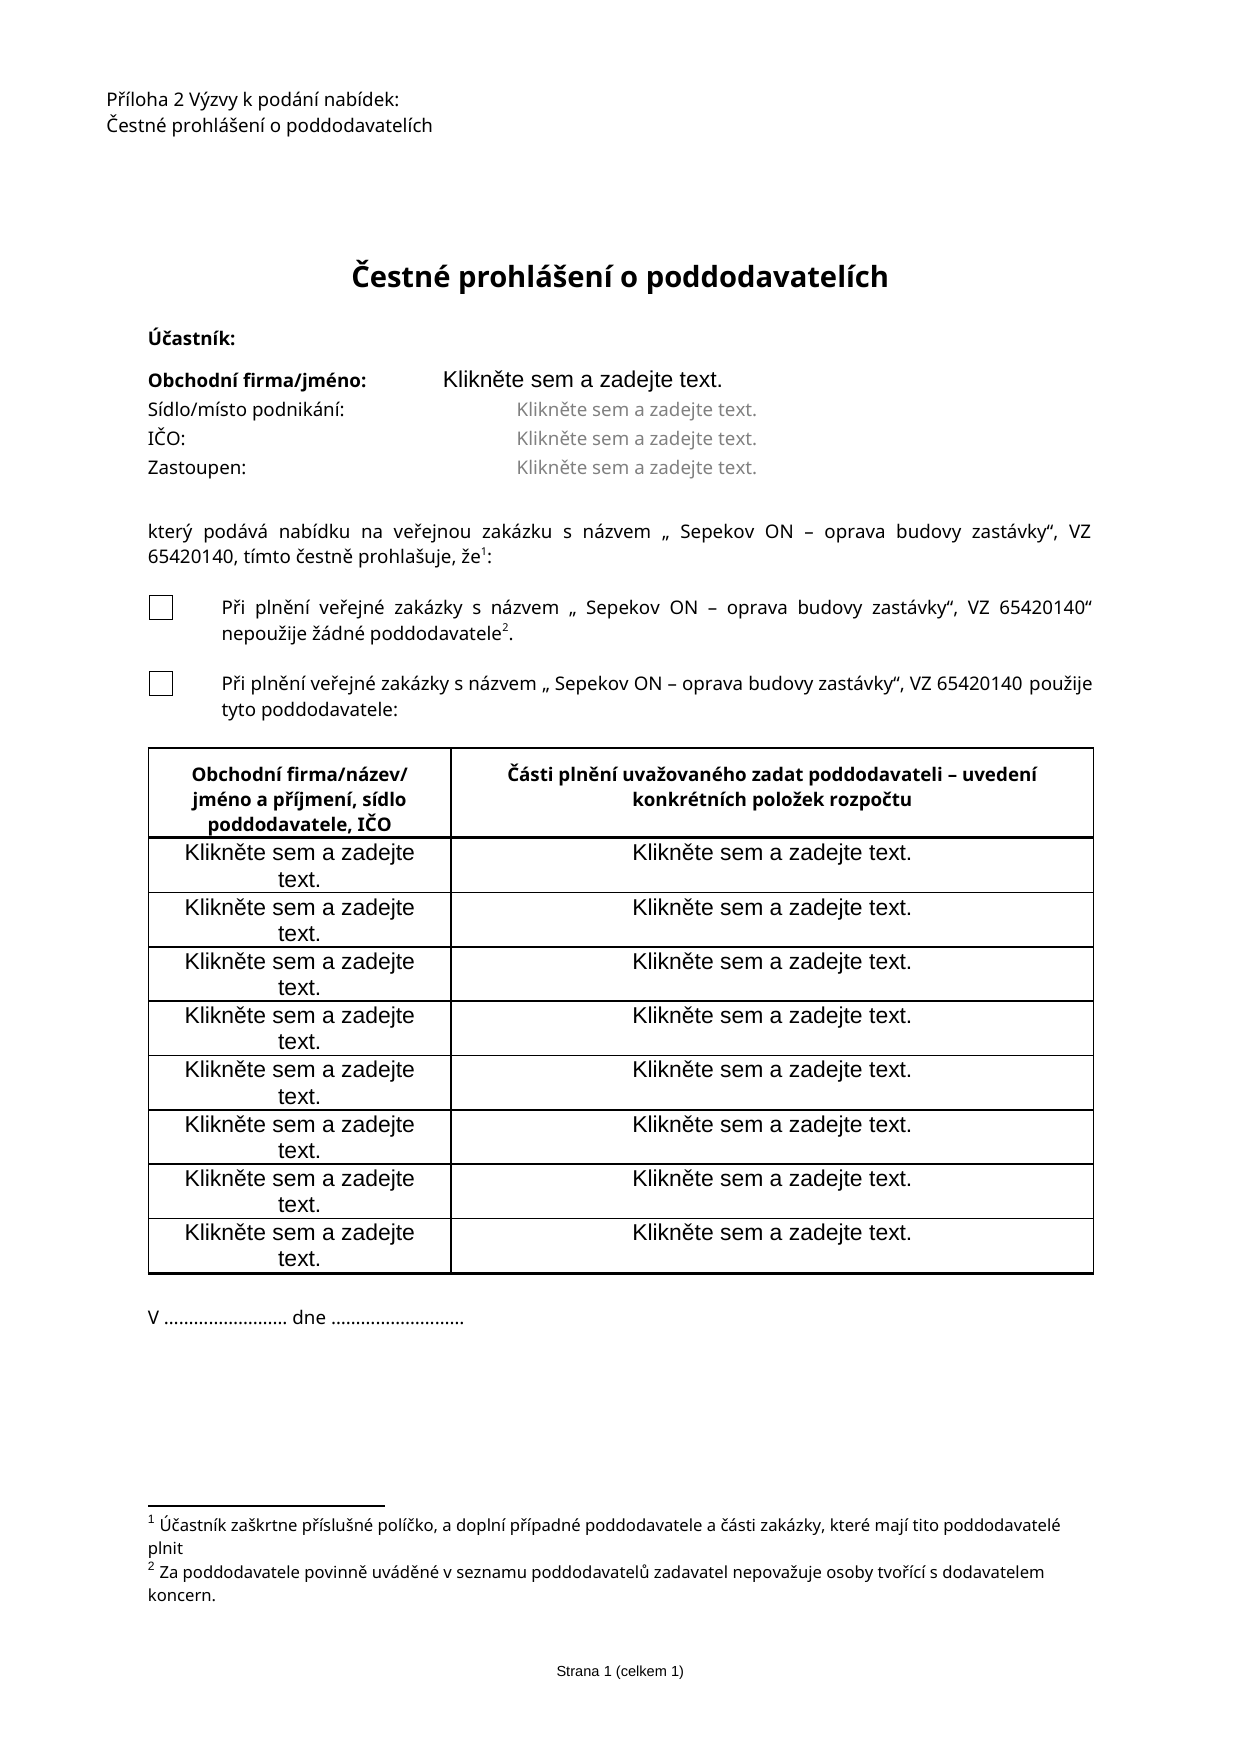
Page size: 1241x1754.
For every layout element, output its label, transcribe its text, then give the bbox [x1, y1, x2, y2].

text Sídlo/místo podnikání: [148, 393, 1093, 422]
table_header Obchodní firma/název/ jméno a příjmení, sídlo poddodavatele, IČO [149, 749, 450, 836]
text Účastník: [148, 321, 1093, 352]
text Při plnění veřejné zakázky s názvem „ Sepekov ON – oprava budovy zastávky“, VZ 65420140“ nepoužije žádné poddodavatele. [148, 594, 1093, 645]
text Při plnění veřejné zakázky s názvem „ Sepekov ON – oprava budovy zastávky“, VZ 65420140 použije tyto poddodavatele: [148, 670, 1093, 721]
title Čestné prohlášení o poddodavatelích [148, 256, 1093, 296]
text Zastoupen: [148, 451, 1093, 480]
text V ………………….… dne ……………………… [148, 1300, 1092, 1329]
text IČO: [148, 422, 1093, 451]
text Obchodní firma/jméno: [148, 364, 1093, 393]
text který podává nabídku na veřejnou zakázku s názvem „ Sepekov ON – oprava budovy zastávky“, VZ 65420140, tímto čestně prohlašuje, že: [148, 518, 1093, 569]
table_header Části plnění uvažovaného zadat poddodavateli – uvedení konkrétních položek rozpočtu [452, 749, 1093, 836]
